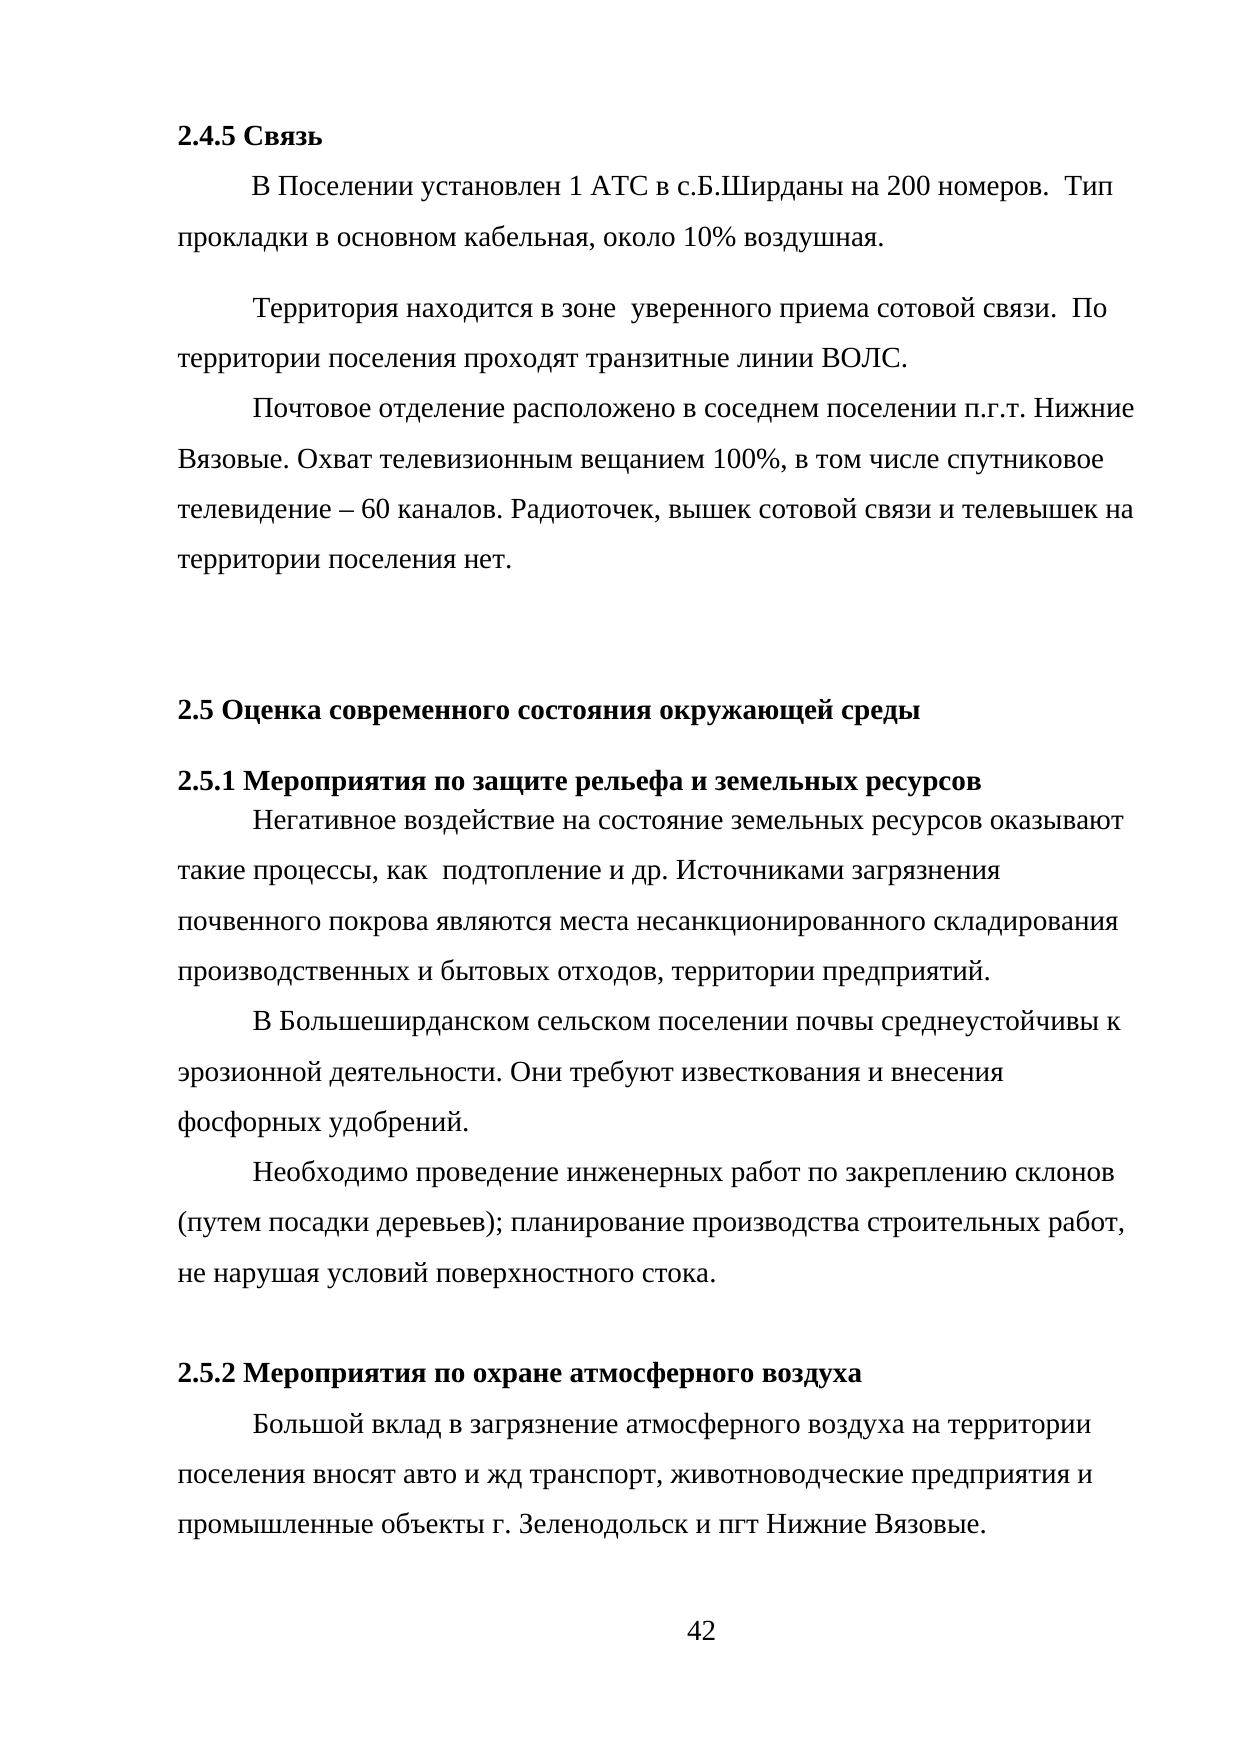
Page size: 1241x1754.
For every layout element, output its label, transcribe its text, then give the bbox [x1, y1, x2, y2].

text Негативное воздействие на состояние земельных ресурсов оказывают такие процессы, как подтопление и др. Источниками загрязнения почвенного покрова являются места несанкционированного складирования производственных и бытовых отходов, территории предприятий. [177, 802, 1152, 987]
subtitle 2.5 Оценка современного состояния окружающей среды [177, 692, 1152, 726]
subtitle 2.5.2 Мероприятия по охране атмосферного воздуха [177, 1356, 1152, 1389]
text Почтовое отделение расположено в соседнем поселении п.г.т. Нижние Вязовые. Охват телевизионным вещанием 100%, в том числе спутниковое телевидение – 60 каналов. Радиоточек, вышек сотовой связи и телевышек на территории поселения нет. [177, 391, 1152, 575]
text В Поселении установлен 1 АТС в с.Б.Ширданы на 200 номеров. Тип прокладки в основном кабельная, около 10% воздушная. [177, 168, 1152, 252]
text Большой вклад в загрязнение атмосферного воздуха на территории поселения вносят авто и жд транспорт, животноводческие предприятия и промышленные объекты г. Зеленодольск и пгт Нижние Вязовые. [177, 1406, 1152, 1540]
text В Большеширданском сельском поселении почвы среднеустойчивы к эрозионной деятельности. Они требуют известкования и внесения фосфорных удобрений. [177, 1003, 1152, 1137]
subtitle 2.5.1 Мероприятия по защите рельефа и земельных ресурсов [177, 763, 1152, 797]
text Необходимо проведение инженерных работ по закреплению склонов (путем посадки деревьев); планирование производства строительных работ, не нарушая условий поверхностного стока. [177, 1154, 1152, 1288]
text Территория находится в зоне уверенного приема сотовой связи. По территории поселения проходят транзитные линии ВОЛС. [177, 290, 1152, 374]
subtitle 2.4.5 Связь [177, 118, 1152, 152]
